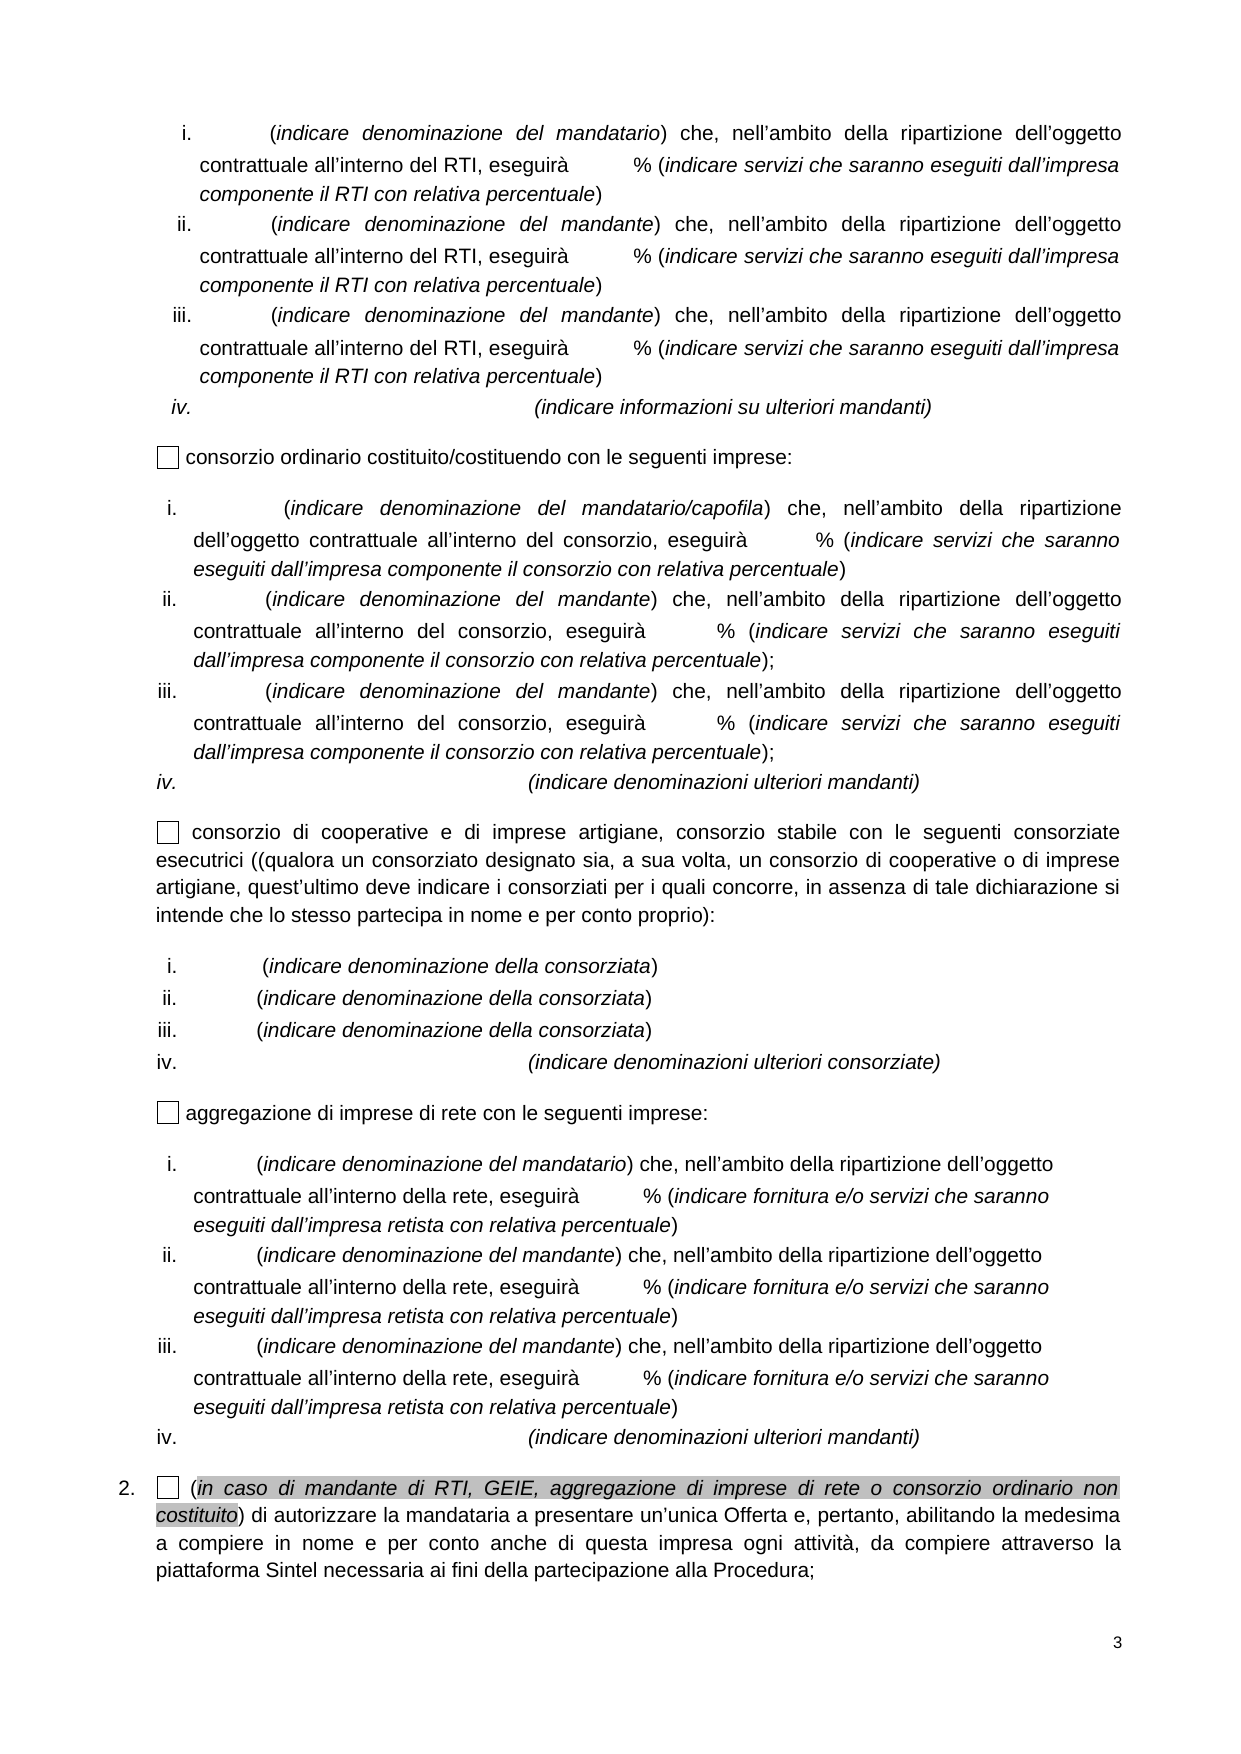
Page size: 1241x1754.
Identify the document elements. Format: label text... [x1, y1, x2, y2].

list (in caso di mandante di RTI, GEIE, aggregazione di imprese di rete o consorzio ordinario non costituito) di autorizzare la mandataria a presentare un’unica Offerta e, pertanto, abilitando la medesima a compiere in nome e per conto anche di questa impresa ogni attività, da compiere attraverso la piattaforma Sintel necessaria ai fini della partecipazione alla Procedura; [118, 1476, 1122, 1582]
list (indicare denominazione della consorziata) [177, 983, 1122, 1011]
list (indicare denominazione del mandante) che, nell’ambito della ripartizione dell’oggetto contrattuale all’interno del RTI, eseguirà % (indicare servizi che saranno eseguiti dall’impresa componente il RTI con relativa percentuale) [192, 301, 1122, 388]
list (indicare denominazione del mandante) che, nell’ambito della ripartizione dell’oggetto contrattuale all’interno del consorzio, eseguirà % (indicare servizi che saranno eseguiti dall’impresa componente il consorzio con relativa percentuale); [177, 676, 1122, 763]
list (indicare denominazione del mandante) che, nell’ambito della ripartizione dell’oggetto contrattuale all’interno del RTI, eseguirà % (indicare servizi che saranno eseguiti dall’impresa componente il RTI con relativa percentuale) [192, 209, 1122, 297]
list (indicare informazioni su ulteriori mandanti) [192, 392, 1122, 420]
list (indicare denominazione del mandante) che, nell’ambito della ripartizione dell’oggetto contrattuale all’interno della rete, eseguirà % (indicare fornitura e/o servizi che saranno eseguiti dall’impresa retista con relativa percentuale) [177, 1331, 1122, 1419]
text consorzio di cooperative e di imprese artigiane, consorzio stabile con le seguenti consorziate esecutrici ((qualora un consorziato designato sia, a sua volta, un consorzio di cooperative o di imprese artigiane, quest’ultimo deve indicare i consorziati per i quali concorre, in assenza di tale dichiarazione si intende che lo stesso partecipa in nome e per conto proprio): [156, 820, 1122, 926]
list (indicare denominazione della consorziata) [177, 1015, 1122, 1043]
text aggregazione di imprese di rete con le seguenti imprese: [156, 1100, 1122, 1124]
list (indicare denominazione del mandatario) che, nell’ambito della ripartizione dell’oggetto contrattuale all’interno del RTI, eseguirà % (indicare servizi che saranno eseguiti dall’impresa componente il RTI con relativa percentuale) [192, 118, 1122, 206]
list (indicare denominazione del mandante) che, nell’ambito della ripartizione dell’oggetto contrattuale all’interno del consorzio, eseguirà % (indicare servizi che saranno eseguiti dall’impresa componente il consorzio con relativa percentuale); [177, 584, 1122, 672]
list (indicare denominazione del mandatario) che, nell’ambito della ripartizione dell’oggetto contrattuale all’interno della rete, eseguirà % (indicare fornitura e/o servizi che saranno eseguiti dall’impresa retista con relativa percentuale) [177, 1149, 1122, 1236]
list (indicare denominazioni ulteriori consorziate) [177, 1047, 1122, 1075]
text consorzio ordinario costituito/costituendo con le seguenti imprese: [156, 445, 1122, 469]
list (indicare denominazioni ulteriori mandanti) [177, 1422, 1122, 1451]
list (indicare denominazione del mandatario/capofila) che, nell’ambito della ripartizione dell’oggetto contrattuale all’interno del consorzio, eseguirà % (indicare servizi che saranno eseguiti dall’impresa componente il consorzio con relativa percentuale) [177, 493, 1122, 581]
list (indicare denominazione del mandante) che, nell’ambito della ripartizione dell’oggetto contrattuale all’interno della rete, eseguirà % (indicare fornitura e/o servizi che saranno eseguiti dall’impresa retista con relativa percentuale) [177, 1240, 1122, 1328]
list (indicare denominazione della consorziata) [177, 951, 1122, 979]
list (indicare denominazioni ulteriori mandanti) [177, 767, 1122, 795]
